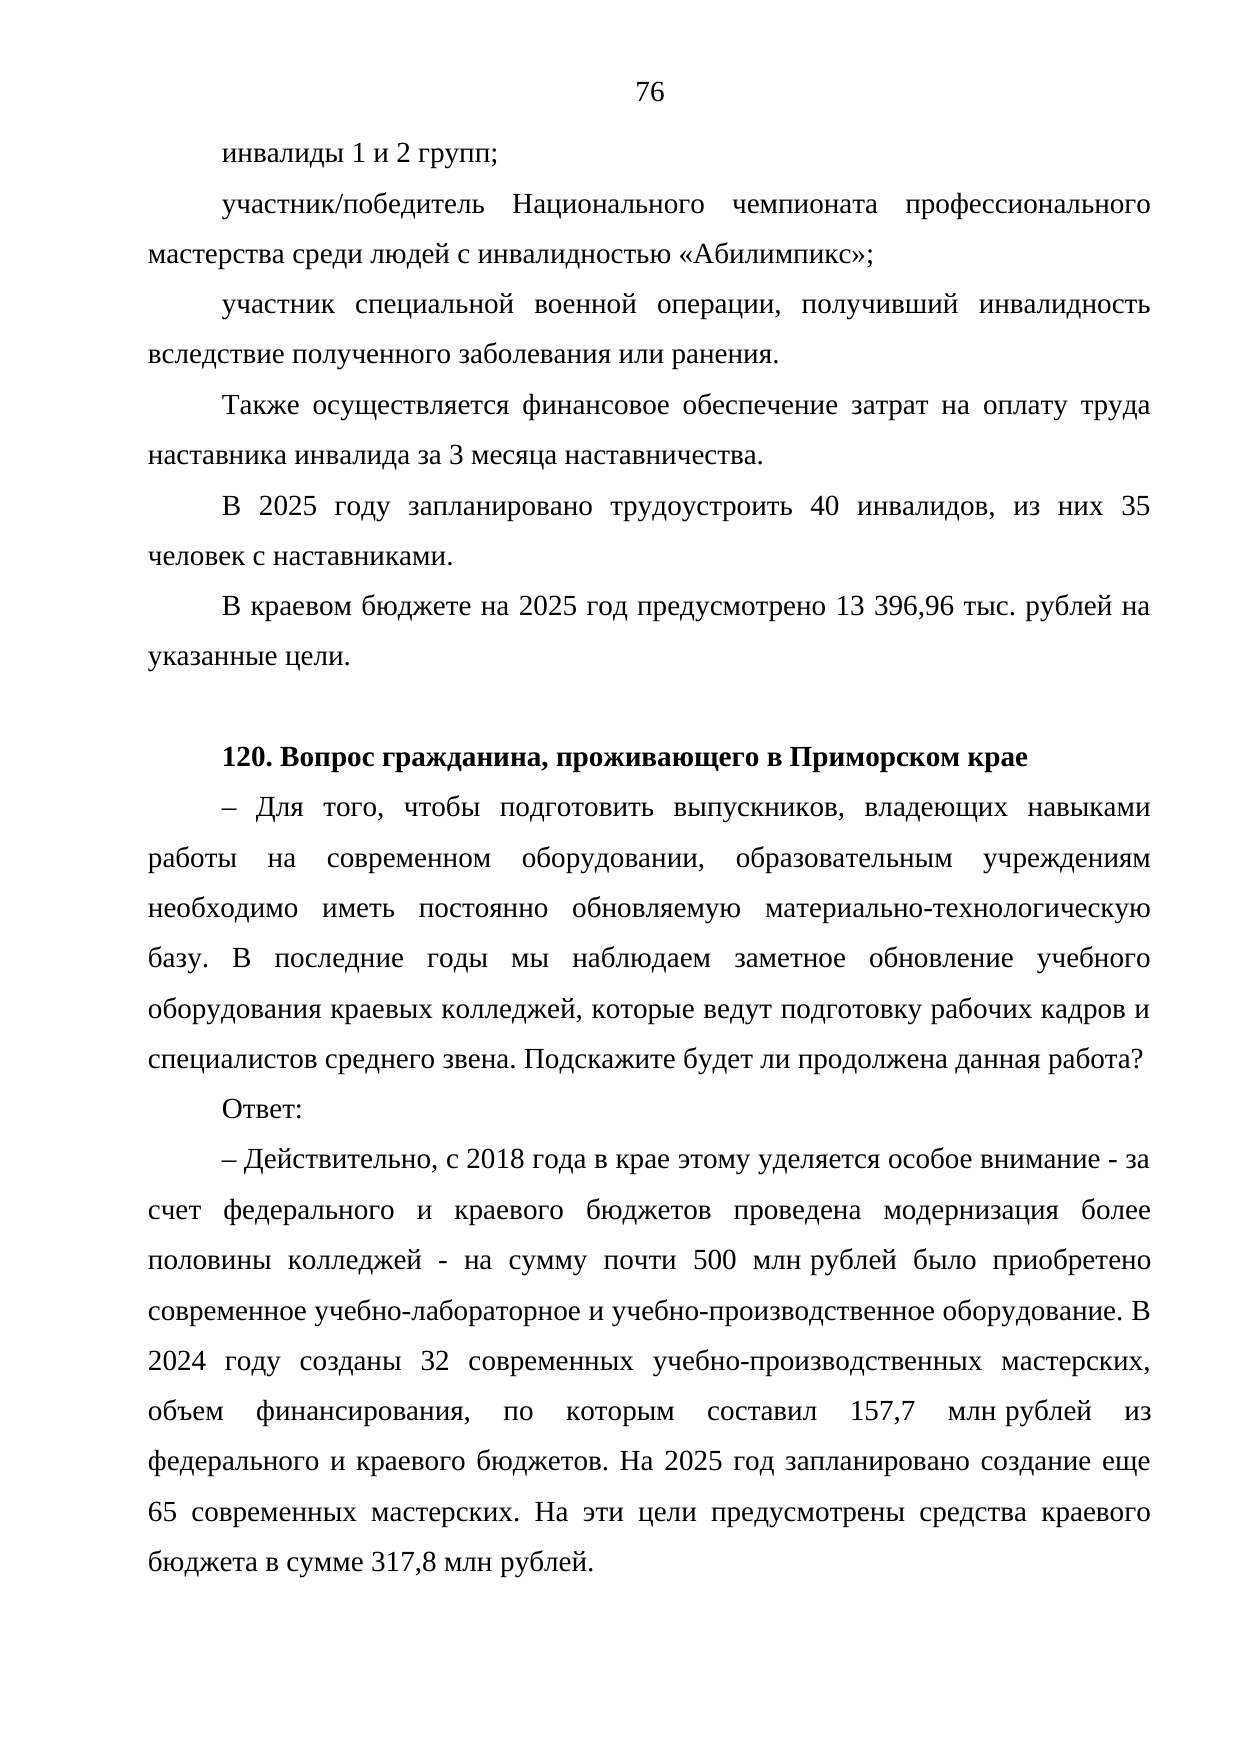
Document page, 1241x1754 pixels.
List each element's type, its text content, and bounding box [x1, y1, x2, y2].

text Также осуществляется финансовое обеспечение затрат на оплату труда наставника инвалида за 3 месяца наставничества. [148, 387, 1152, 471]
text 120. Вопрос гражданина, проживающего в Приморском крае [148, 739, 1152, 773]
text инвалиды 1 и 2 групп; [148, 135, 1152, 169]
text В 2025 году запланировано трудоустроить 40 инвалидов, из них 35 человек с наставниками. [148, 488, 1152, 571]
text Ответ: [148, 1091, 1152, 1125]
text В краевом бюджете на 2025 год предусмотрено 13 396,96 тыс. рублей на указанные цели. [148, 588, 1152, 672]
text – Для того, чтобы подготовить выпускников, владеющих навыками работы на современном оборудовании, образовательным учреждениям необходимо иметь постоянно обновляемую материально-технологическую базу. В последние годы мы наблюдаем заметное обновление учебного оборудования краевых колледжей, которые ведут подготовку рабочих кадров и специалистов среднего звена. Подскажите будет ли продолжена данная работа? [148, 789, 1152, 1074]
text участник/победитель Национального чемпионата профессионального мастерства среди людей с инвалидностью «Абилимпикс»; [148, 186, 1152, 269]
text участник специальной военной операции, получивший инвалидность вследствие полученного заболевания или ранения. [148, 286, 1152, 370]
text – Действительно, с 2018 года в крае этому уделяется особое внимание - за счет федерального и краевого бюджетов проведена модернизация более половины колледжей - на сумму почти 500 млн рублей было приобретено современное учебно-лабораторное и учебно-производственное оборудование. В 2024 году созданы 32 современных учебно-производственных мастерских, объем финансирования, по которым составил 157,7 млн рублей из федерального и краевого бюджетов. На 2025 год запланировано создание еще 65 современных мастерских. На эти цели предусмотрены средства краевого бюджета в сумме 317,8 млн рублей. [148, 1142, 1152, 1578]
